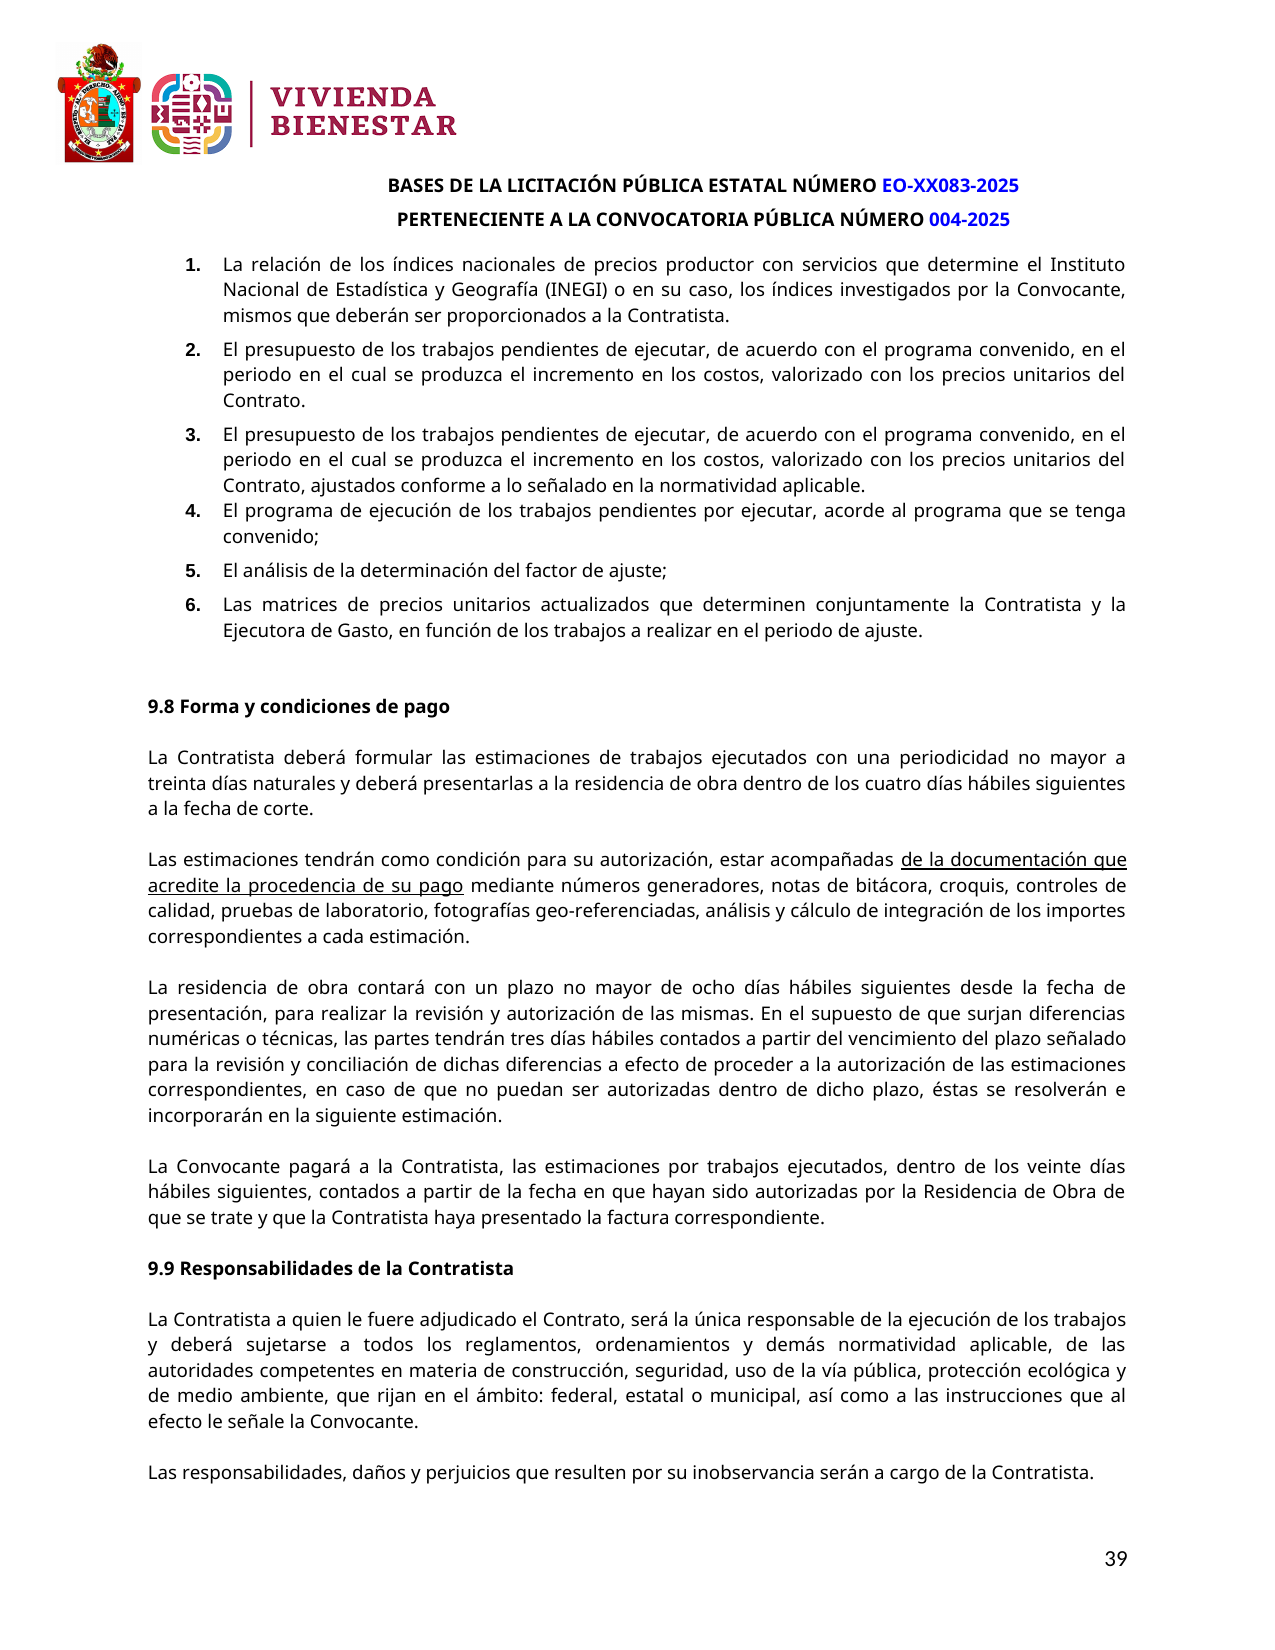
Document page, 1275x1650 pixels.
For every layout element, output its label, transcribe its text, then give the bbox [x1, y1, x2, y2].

list El presupuesto de los trabajos pendientes de ejecutar, de acuerdo con el programa convenido, en el periodo en el cual se produzca el incremento en los costos, valorizado con los precios unitarios del Contrato. [185, 336, 1127, 413]
list Las matrices de precios unitarios actualizados que determinen conjuntamente la Contratista y la Ejecutora de Gasto, en función de los trabajos a realizar en el periodo de ajuste. [185, 591, 1127, 642]
text La residencia de obra contará con un plazo no mayor de ocho días hábiles siguientes desde la fecha de presentación, para realizar la revisión y autorización de las mismas. En el supuesto de que surjan diferencias numéricas o técnicas, las partes tendrán tres días hábiles contados a partir del vencimiento del plazo señalado para la revisión y conciliación de dichas diferencias a efecto de proceder a la autorización de las estimaciones correspondientes, en caso de que no puedan ser autorizadas dentro de dicho plazo, éstas se resolverán e incorporarán en la siguiente estimación. [148, 974, 1127, 1127]
text La Contratista a quien le fuere adjudicado el Contrato, será la única responsable de la ejecución de los trabajos y deberá sujetarse a todos los reglamentos, ordenamientos y demás normatividad aplicable, de las autoridades competentes en materia de construcción, seguridad, uso de la vía pública, protección ecológica y de medio ambiente, que rijan en el ámbito: federal, estatal o municipal, así como a las instrucciones que al efecto le señale la Convocante. [148, 1306, 1127, 1434]
picture [147, 66, 473, 163]
text La Convocante pagará a la Contratista, las estimaciones por trabajos ejecutados, dentro de los veinte días hábiles siguientes, contados a partir de la fecha en que hayan sido autorizadas por la Residencia de Obra de que se trate y que la Contratista haya presentado la factura correspondiente. [148, 1153, 1127, 1229]
list La relación de los índices nacionales de precios productor con servicios que determine el Instituto Nacional de Estadística y Geografía (INEGI) o en su caso, los índices investigados por la Convocante, mismos que deberán ser proporcionados a la Contratista. [185, 251, 1127, 328]
picture [55, 42, 143, 165]
text La Contratista deberá formular las estimaciones de trabajos ejecutados con una periodicidad no mayor a treinta días naturales y deberá presentarlas a la residencia de obra dentro de los cuatro días hábiles siguientes a la fecha de corte. [148, 744, 1127, 821]
text 9.8 Forma y condiciones de pago [148, 693, 1127, 719]
text Las responsabilidades, daños y perjuicios que resulten por su inobservancia serán a cargo de la Contratista. [148, 1459, 1127, 1485]
list El programa de ejecución de los trabajos pendientes por ejecutar, acorde al programa que se tenga convenido; [185, 498, 1127, 549]
text Las estimaciones tendrán como condición para su autorización, estar acompañadas de la documentación que acredite la procedencia de su pago mediante números generadores, notas de bitácora, croquis, controles de calidad, pruebas de laboratorio, fotografías geo-referenciadas, análisis y cálculo de integración de los importes correspondientes a cada estimación. [148, 847, 1127, 949]
list El análisis de la determinación del factor de ajuste; [185, 557, 1127, 583]
list El presupuesto de los trabajos pendientes de ejecutar, de acuerdo con el programa convenido, en el periodo en el cual se produzca el incremento en los costos, valorizado con los precios unitarios del Contrato, ajustados conforme a lo señalado en la normatividad aplicable. [185, 421, 1127, 498]
text 9.9 Responsabilidades de la Contratista [148, 1255, 1127, 1281]
